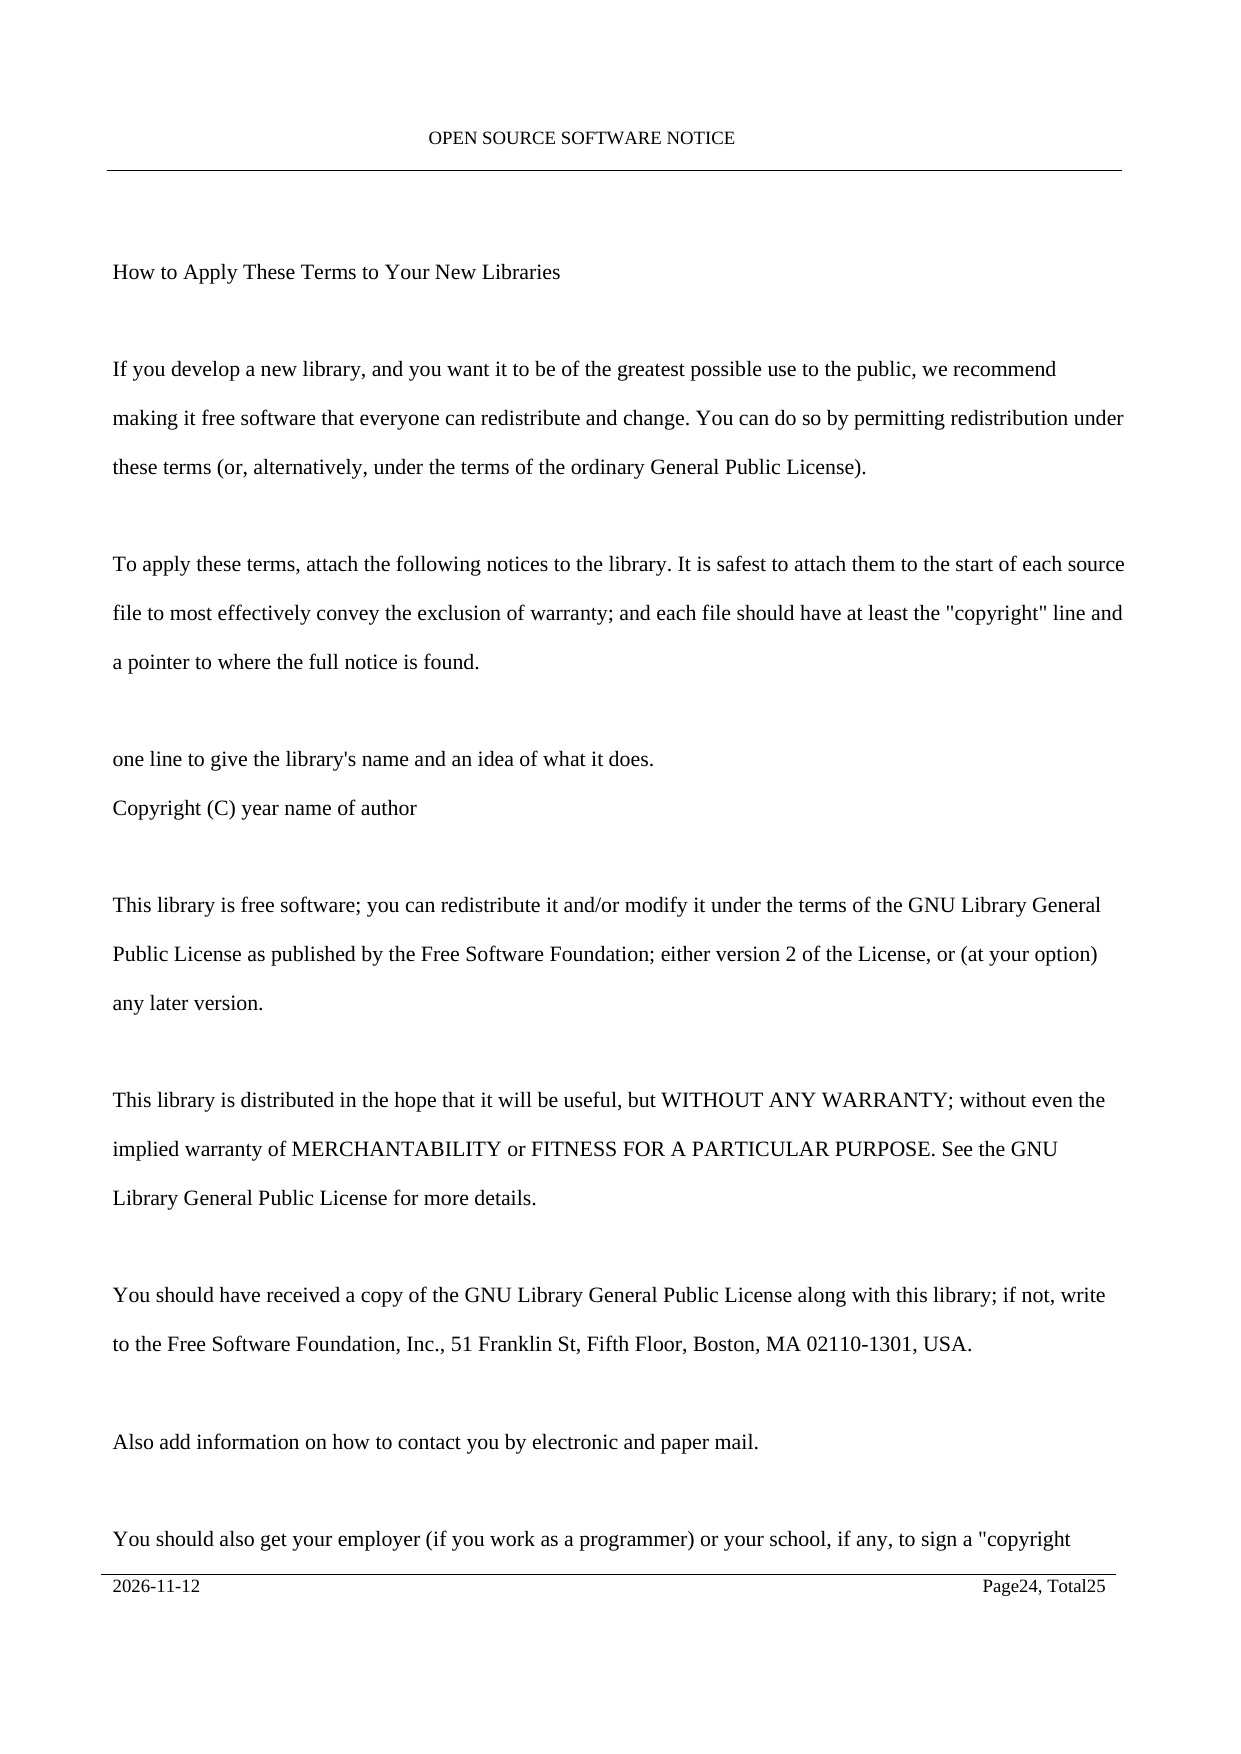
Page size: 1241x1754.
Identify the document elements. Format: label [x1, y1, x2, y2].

text [112, 206, 1128, 1555]
